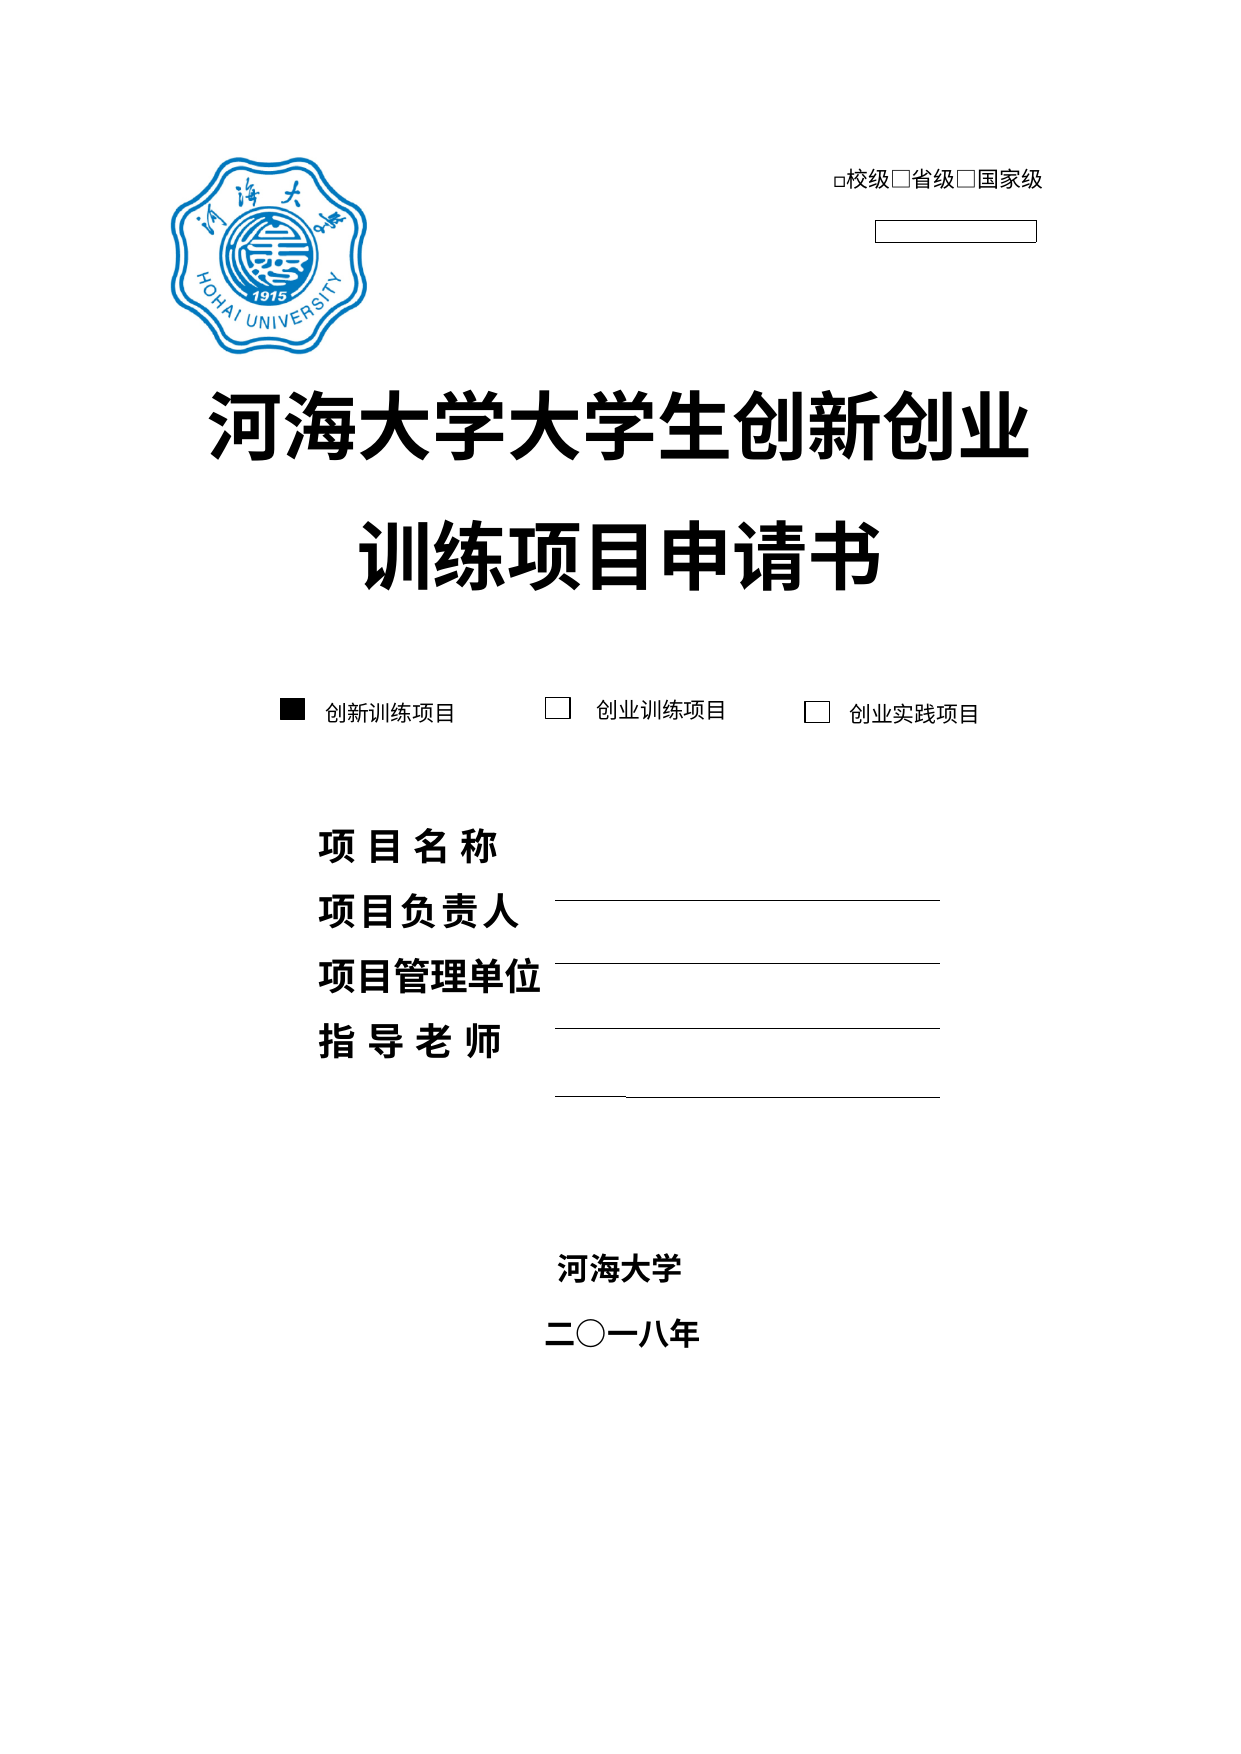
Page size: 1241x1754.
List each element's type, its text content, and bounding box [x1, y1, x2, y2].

text 训练项目申请书 [187, 487, 1053, 617]
picture [169, 154, 368, 356]
text 河海大学大学生创新创业 [187, 357, 1053, 487]
text 河海大学 [187, 1234, 1053, 1299]
text □校级□省级□国家级 [368, 162, 1053, 194]
text 项目负责人 [319, 877, 1053, 942]
text 编号： [368, 194, 1053, 259]
text 指导老师 [319, 1007, 1053, 1072]
text 二○一八年 [187, 1299, 1057, 1364]
text 项目名称 [319, 812, 1053, 877]
text 项目管理单位 [319, 942, 1053, 1007]
